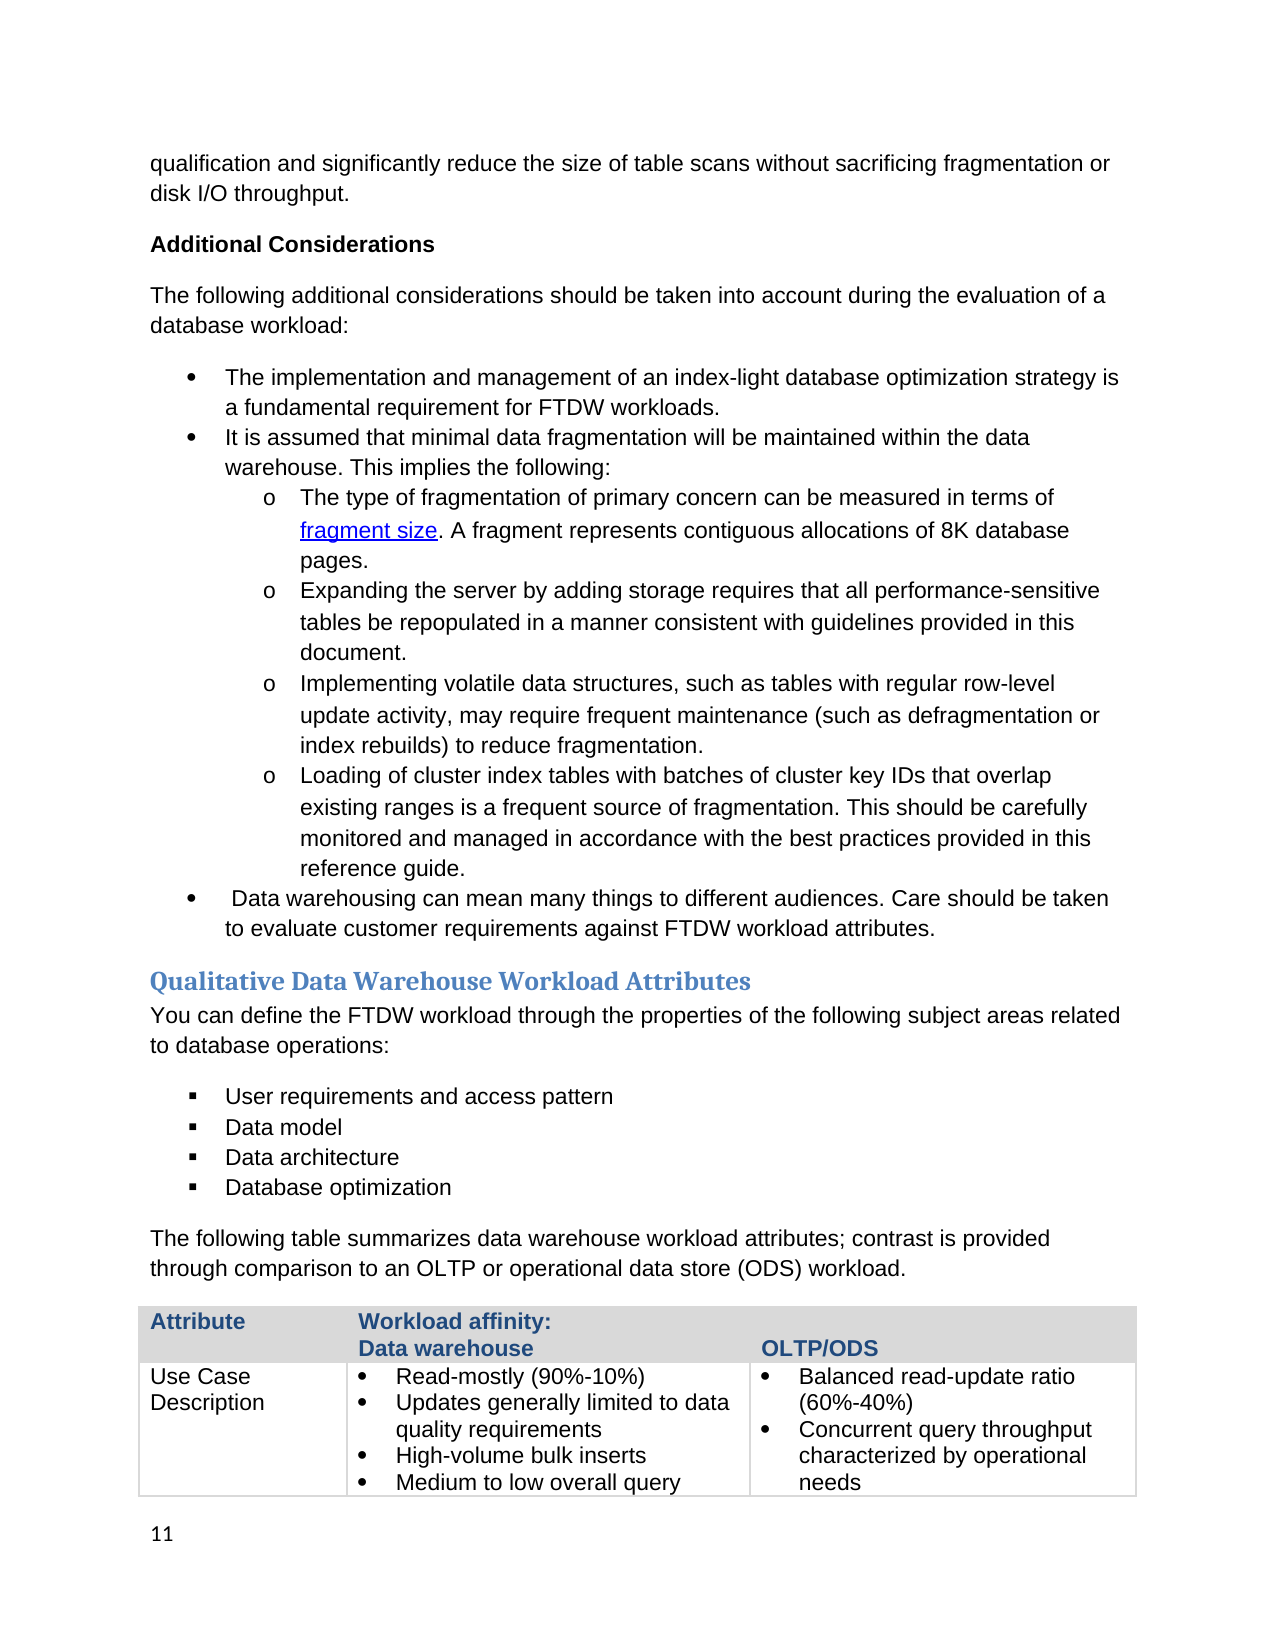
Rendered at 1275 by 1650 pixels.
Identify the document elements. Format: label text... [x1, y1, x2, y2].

text The following table summarizes data warehouse workload attributes; contrast is provided through comparison to an OLTP or operational data store (ODS) workload. [150, 1225, 1125, 1281]
text You can define the FTDW workload through the properties of the following subject areas related to database operations: [150, 1002, 1125, 1058]
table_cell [751, 1363, 1135, 1495]
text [150, 150, 1125, 207]
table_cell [140, 1363, 346, 1495]
list Database optimization [187, 1174, 1125, 1200]
subtitle Qualitative Data Warehouse Workload Attributes [150, 966, 1125, 997]
text Additional Considerations [150, 231, 1125, 258]
list Data model [187, 1113, 1125, 1140]
table_header Attribute [140, 1308, 346, 1361]
table_header OLTP/ODS [751, 1308, 1135, 1361]
list Data architecture [187, 1144, 1125, 1170]
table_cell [348, 1363, 749, 1495]
list User requirements and access pattern [187, 1083, 1125, 1109]
list It is assumed that minimal data fragmentation will be maintained within the data warehouse. This implies the following: [187, 424, 1125, 481]
list Expanding the server by adding storage requires that all performance-sensitive tables be repopulated in a manner consistent with guidelines provided in this document. [262, 577, 1125, 666]
table_header Workload affinity: Data warehouse [348, 1308, 749, 1361]
text The following additional considerations should be taken into account during the evaluation of a database workload: [150, 282, 1125, 339]
list The implementation and management of an index-light database optimization strategy is a fundamental requirement for FTDW workloads. [187, 363, 1125, 420]
list The type of fragmentation of primary concern can be measured in terms of fragment size. A fragment represents contiguous allocations of 8K database pages. [262, 484, 1125, 573]
list Implementing volatile data structures, such as tables with regular row-level update activity, may require frequent maintenance (such as defragmentation or index rebuilds) to reduce fragmentation. [262, 669, 1125, 758]
list Data warehousing can mean many things to different audiences. Care should be taken to evaluate customer requirements against FTDW workload attributes. [187, 885, 1125, 942]
list Loading of cluster index tables with batches of cluster key IDs that overlap existing ranges is a frequent source of fragmentation. This should be carefully monitored and managed in accordance with the best practices provided in this reference guide. [262, 762, 1125, 881]
